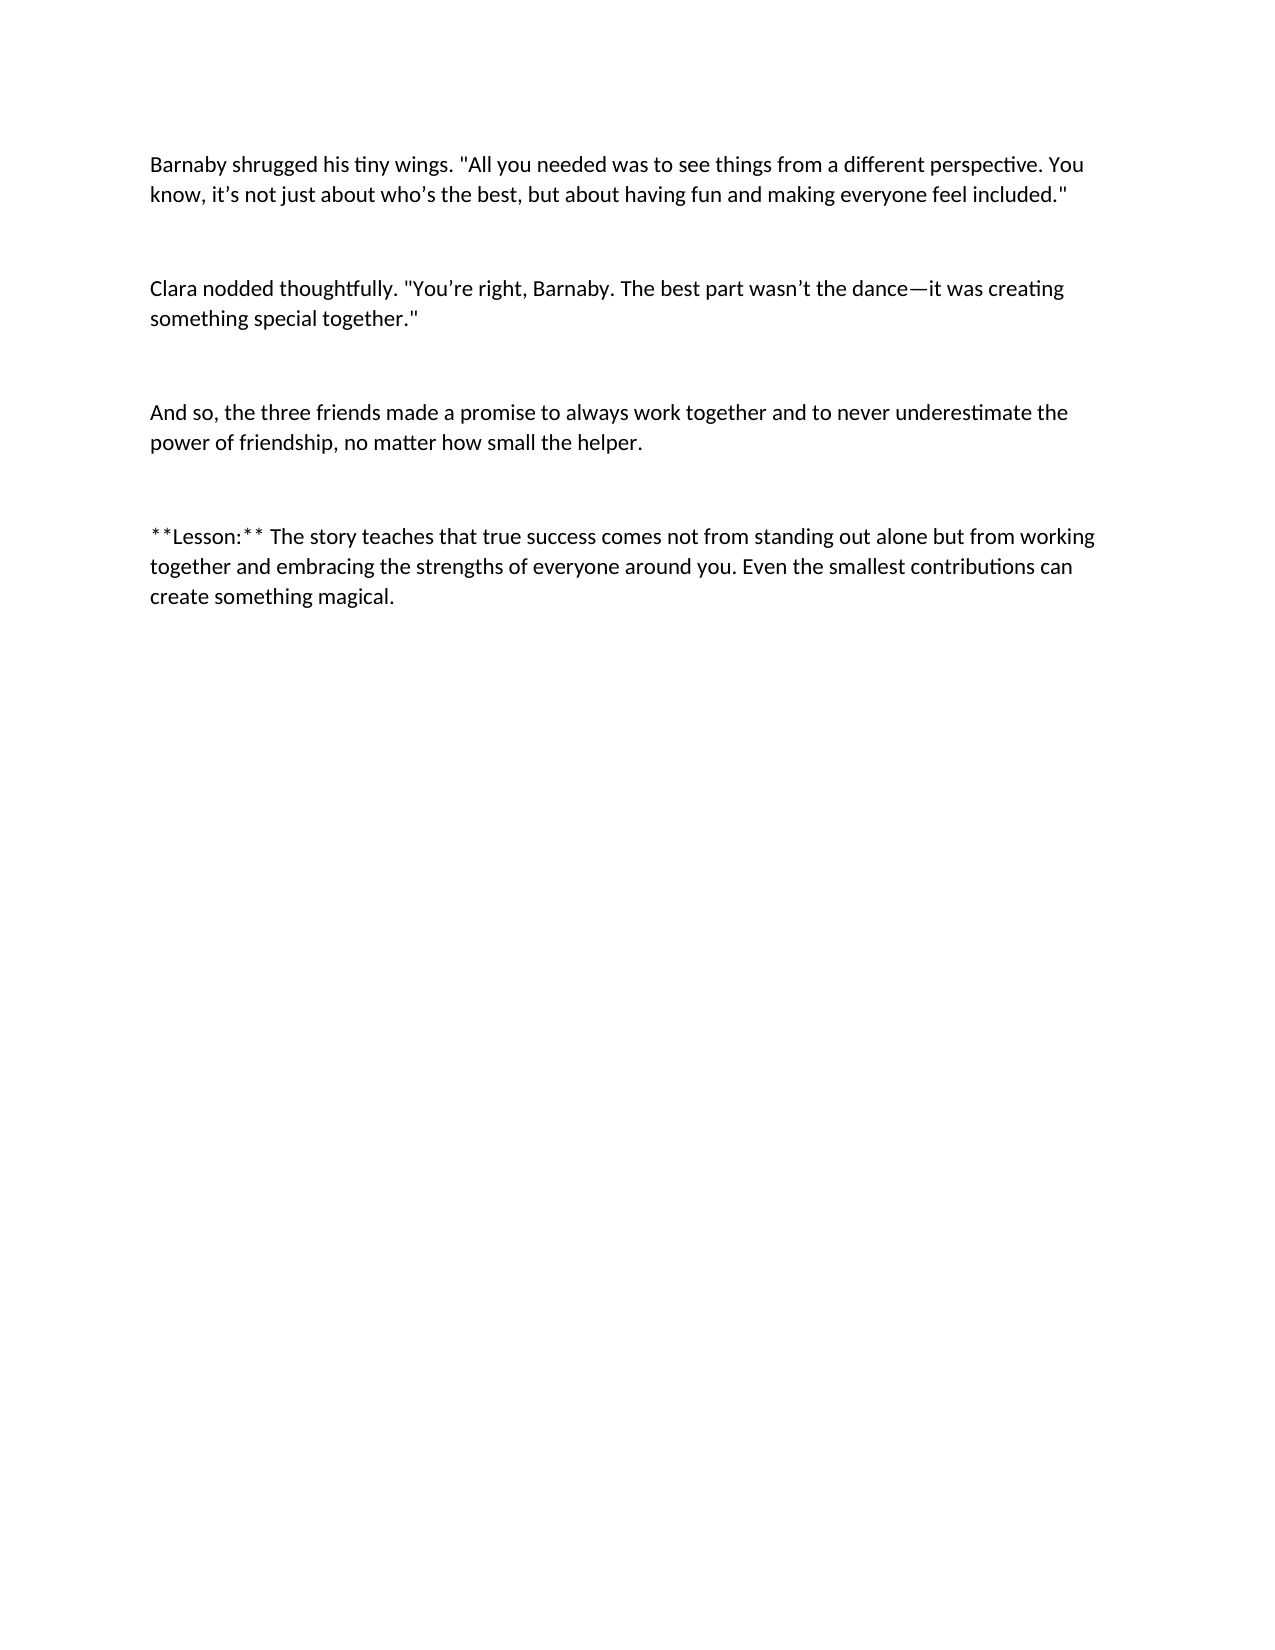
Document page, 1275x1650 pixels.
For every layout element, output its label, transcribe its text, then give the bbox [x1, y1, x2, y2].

text Barnaby shrugged his tiny wings. "All you needed was to see things from a different perspective. You know, it’s not just about who’s the best, but about having fun and making everyone feel included." [150, 150, 1125, 208]
text Clara nodded thoughtfully. "You’re right, Barnaby. The best part wasn’t the dance—it was creating something special together." [150, 274, 1125, 332]
text And so, the three friends made a promise to always work together and to never underestimate the power of friendship, no matter how small the helper. [150, 398, 1125, 456]
text **Lesson:** The story teaches that true success comes not from standing out alone but from working together and embracing the strengths of everyone around you. Even the smallest contributions can create something magical. [150, 522, 1125, 610]
